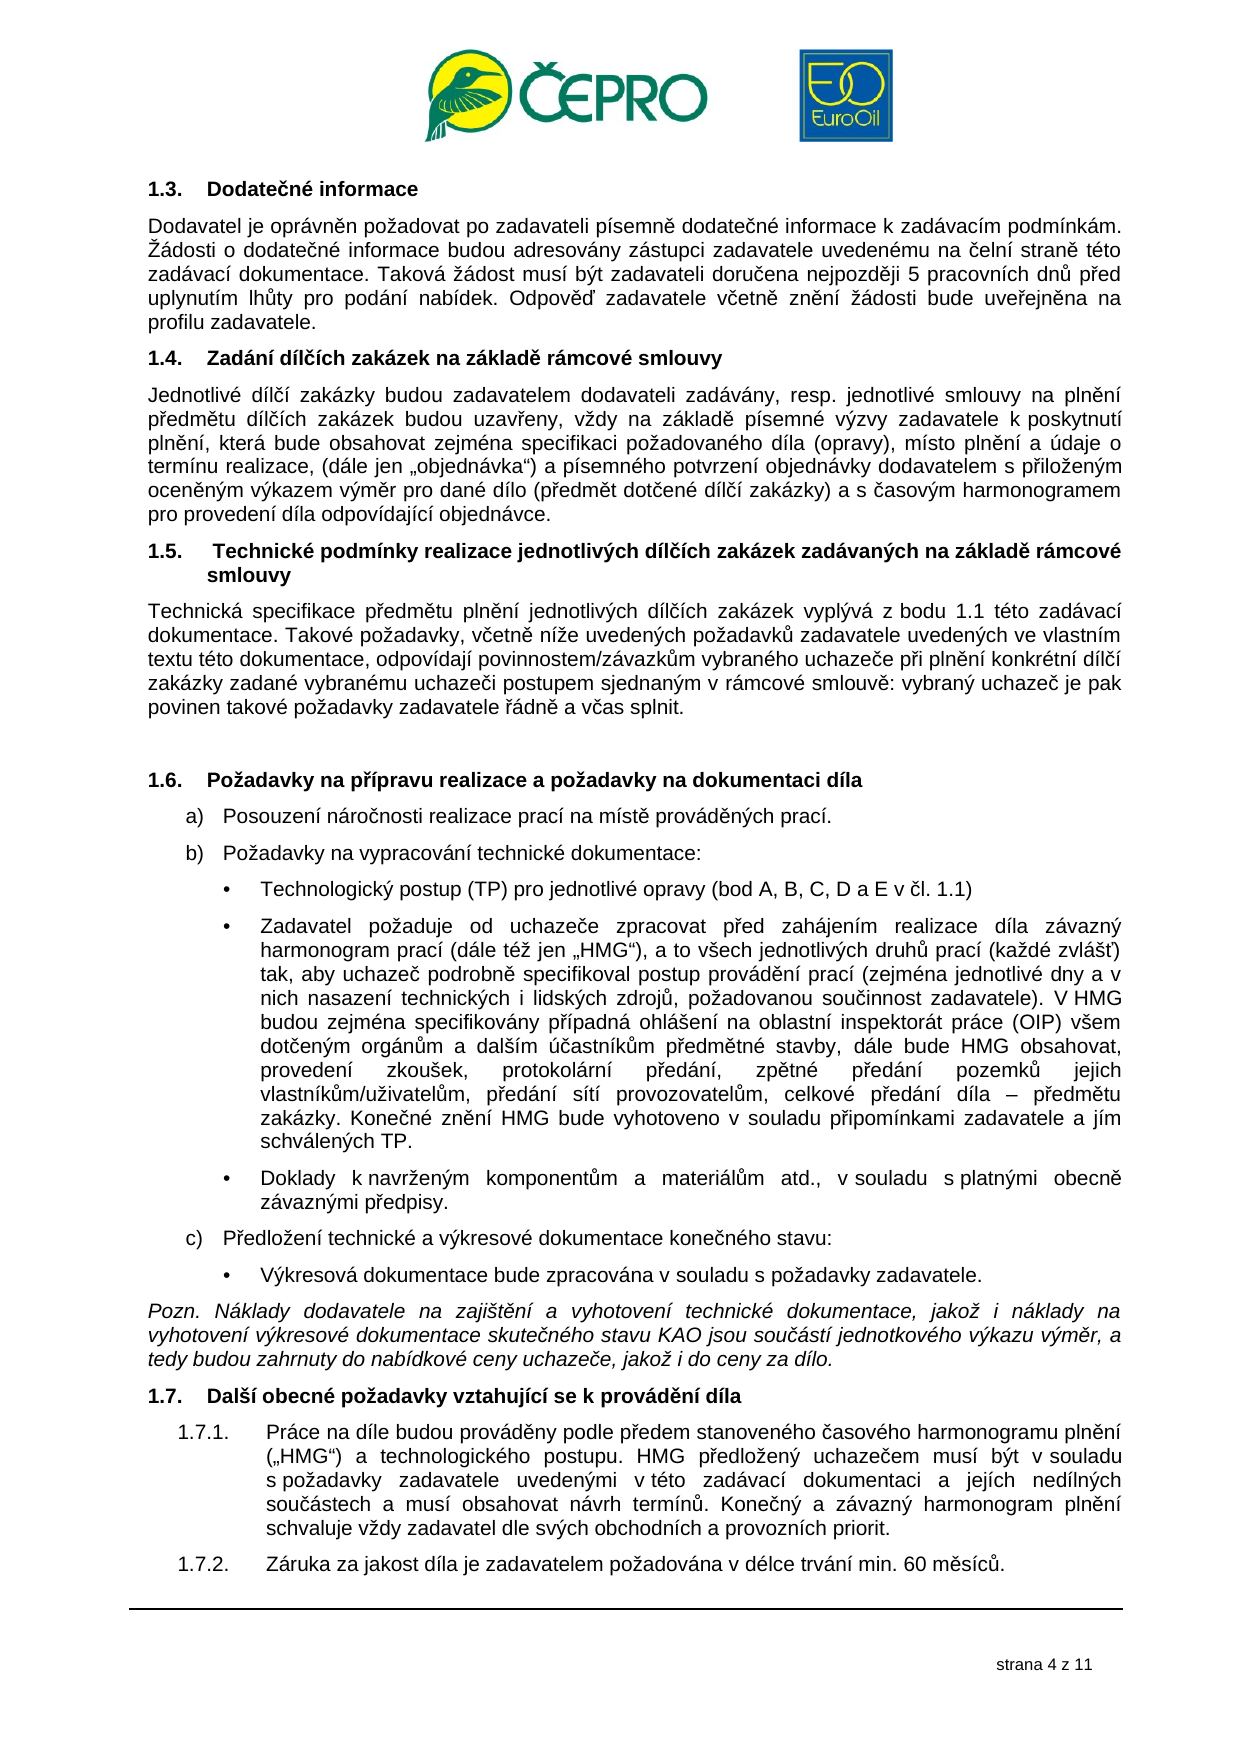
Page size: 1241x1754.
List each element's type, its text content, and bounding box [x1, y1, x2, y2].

text Výkresová dokumentace bude zpracována v souladu s požadavky zadavatele. [223, 1263, 1122, 1287]
text Práce na díle budou prováděny podle předem stanoveného časového harmonogramu plnění („HMG“) a technologického postupu. HMG předložený uchazečem musí být v souladu s požadavky zadavatele uvedenými v této zadávací dokumentaci a jejích nedílných součástech a musí obsahovat návrh termínů. Konečný a závazný harmonogram plnění schvaluje vždy zadavatel dle svých obchodních a provozních priorit. [177, 1420, 1122, 1540]
subtitle Další obecné požadavky vztahující se k provádění díla [148, 1383, 1122, 1407]
picture [424, 49, 893, 142]
text Záruka za jakost díla je zadavatelem požadována v délce trvání min. 60 měsíců. [177, 1552, 1122, 1576]
text Pozn. Náklady dodavatele na zajištění a vyhotovení technické dokumentace, jakož i náklady na vyhotovení výkresové dokumentace skutečného stavu KAO jsou součástí jednotkového výkazu výměr, a tedy budou zahrnuty do nabídkové ceny uchazeče, jakož i do ceny za dílo. [148, 1299, 1122, 1371]
text Požadavky na vypracování technické dokumentace: [185, 841, 1122, 865]
subtitle Požadavky na přípravu realizace a požadavky na dokumentaci díla [148, 768, 1122, 792]
text Zadavatel požaduje od uchazeče zpracovat před zahájením realizace díla závazný harmonogram prací (dále též jen „HMG“), a to všech jednotlivých druhů prací (každé zvlášť) tak, aby uchazeč podrobně specifikoval postup provádění prací (zejména jednotlivé dny a v nich nasazení technických i lidských zdrojů, požadovanou součinnost zadavatele). V HMG budou zejména specifikovány případná ohlášení na oblastní inspektorát práce (OIP) všem dotčeným orgánům a dalším účastníkům předmětné stavby, dále bude HMG obsahovat, provedení zkoušek, protokolární předání, zpětné předání pozemků jejich vlastníkům/uživatelům, předání sítí provozovatelům, celkové předání díla – předmětu zakázky. Konečné znění HMG bude vyhotoveno v souladu připomínkami zadavatele a jím schválených TP. [223, 914, 1122, 1153]
text Technologický postup (TP) pro jednotlivé opravy (bod A, B, C, D a E v čl. 1.1) [223, 877, 1122, 901]
text Technická specifikace předmětu plnění jednotlivých dílčích zakázek vyplývá z bodu 1.1 této zadávací dokumentace. Takové požadavky, včetně níže uvedených požadavků zadavatele uvedených ve vlastním textu této dokumentace, odpovídají povinnostem/závazkům vybraného uchazeče při plnění konkrétní dílčí zakázky zadané vybranému uchazeči postupem sjednaným v rámcové smlouvě: vybraný uchazeč je pak povinen takové požadavky zadavatele řádně a včas splnit. [148, 599, 1122, 719]
subtitle Zadání dílčích zakázek na základě rámcové smlouvy [148, 346, 1122, 370]
text Předložení technické a výkresové dokumentace konečného stavu: [185, 1226, 1122, 1250]
list Posouzení náročnosti realizace prací na místě prováděných prací. [185, 804, 1122, 828]
subtitle Technické podmínky realizace jednotlivých dílčích zakázek zadávaných na základě rámcové smlouvy [148, 539, 1122, 587]
text Jednotlivé dílčí zakázky budou zadavatelem dodavateli zadávány, resp. jednotlivé smlouvy na plnění předmětu dílčích zakázek budou uzavřeny, vždy na základě písemné výzvy zadavatele k poskytnutí plnění, která bude obsahovat zejména specifikaci požadovaného díla (opravy), místo plnění a údaje o termínu realizace, (dále jen „objednávka“) a písemného potvrzení objednávky dodavatelem s přiloženým oceněným výkazem výměr pro dané dílo (předmět dotčené dílčí zakázky) a s časovým harmonogramem pro provedení díla odpovídající objednávce. [148, 382, 1122, 526]
text Dodavatel je oprávněn požadovat po zadavateli písemně dodatečné informace k zadávacím podmínkám. Žádosti o dodatečné informace budou adresovány zástupci zadavatele uvedenému na čelní straně této zadávací dokumentace. Taková žádost musí být zadavateli doručena nejpozději 5 pracovních dnů před uplynutím lhůty pro podání nabídek. Odpověď zadavatele včetně znění žádosti bude uveřejněna na profilu zadavatele. [148, 214, 1122, 333]
text Doklady k navrženým komponentům a materiálům atd., v souladu s platnými obecně závaznými předpisy. [223, 1166, 1122, 1214]
text Dodatečné informace [148, 177, 1122, 201]
